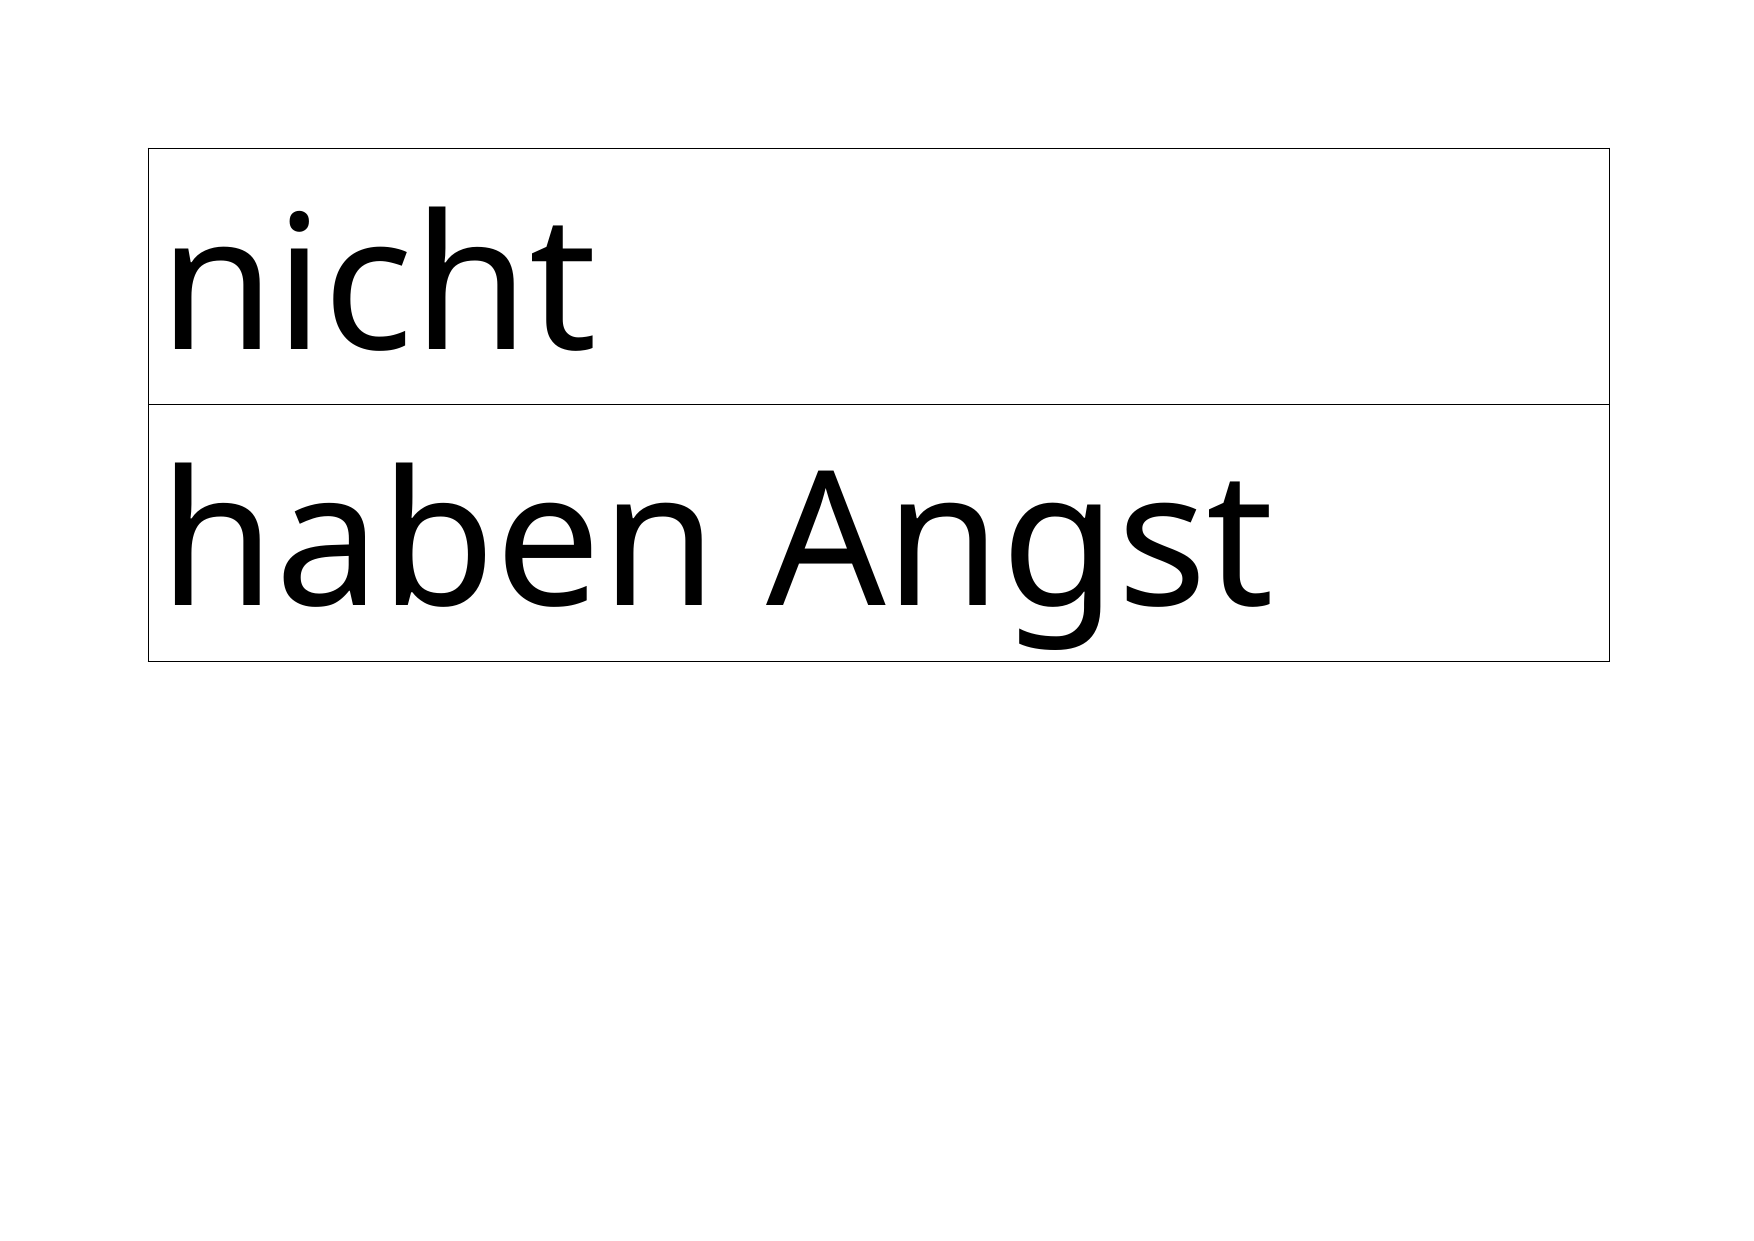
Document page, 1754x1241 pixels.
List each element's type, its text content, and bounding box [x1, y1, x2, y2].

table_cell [149, 149, 1609, 404]
table_cell haben Angst [149, 405, 1609, 661]
